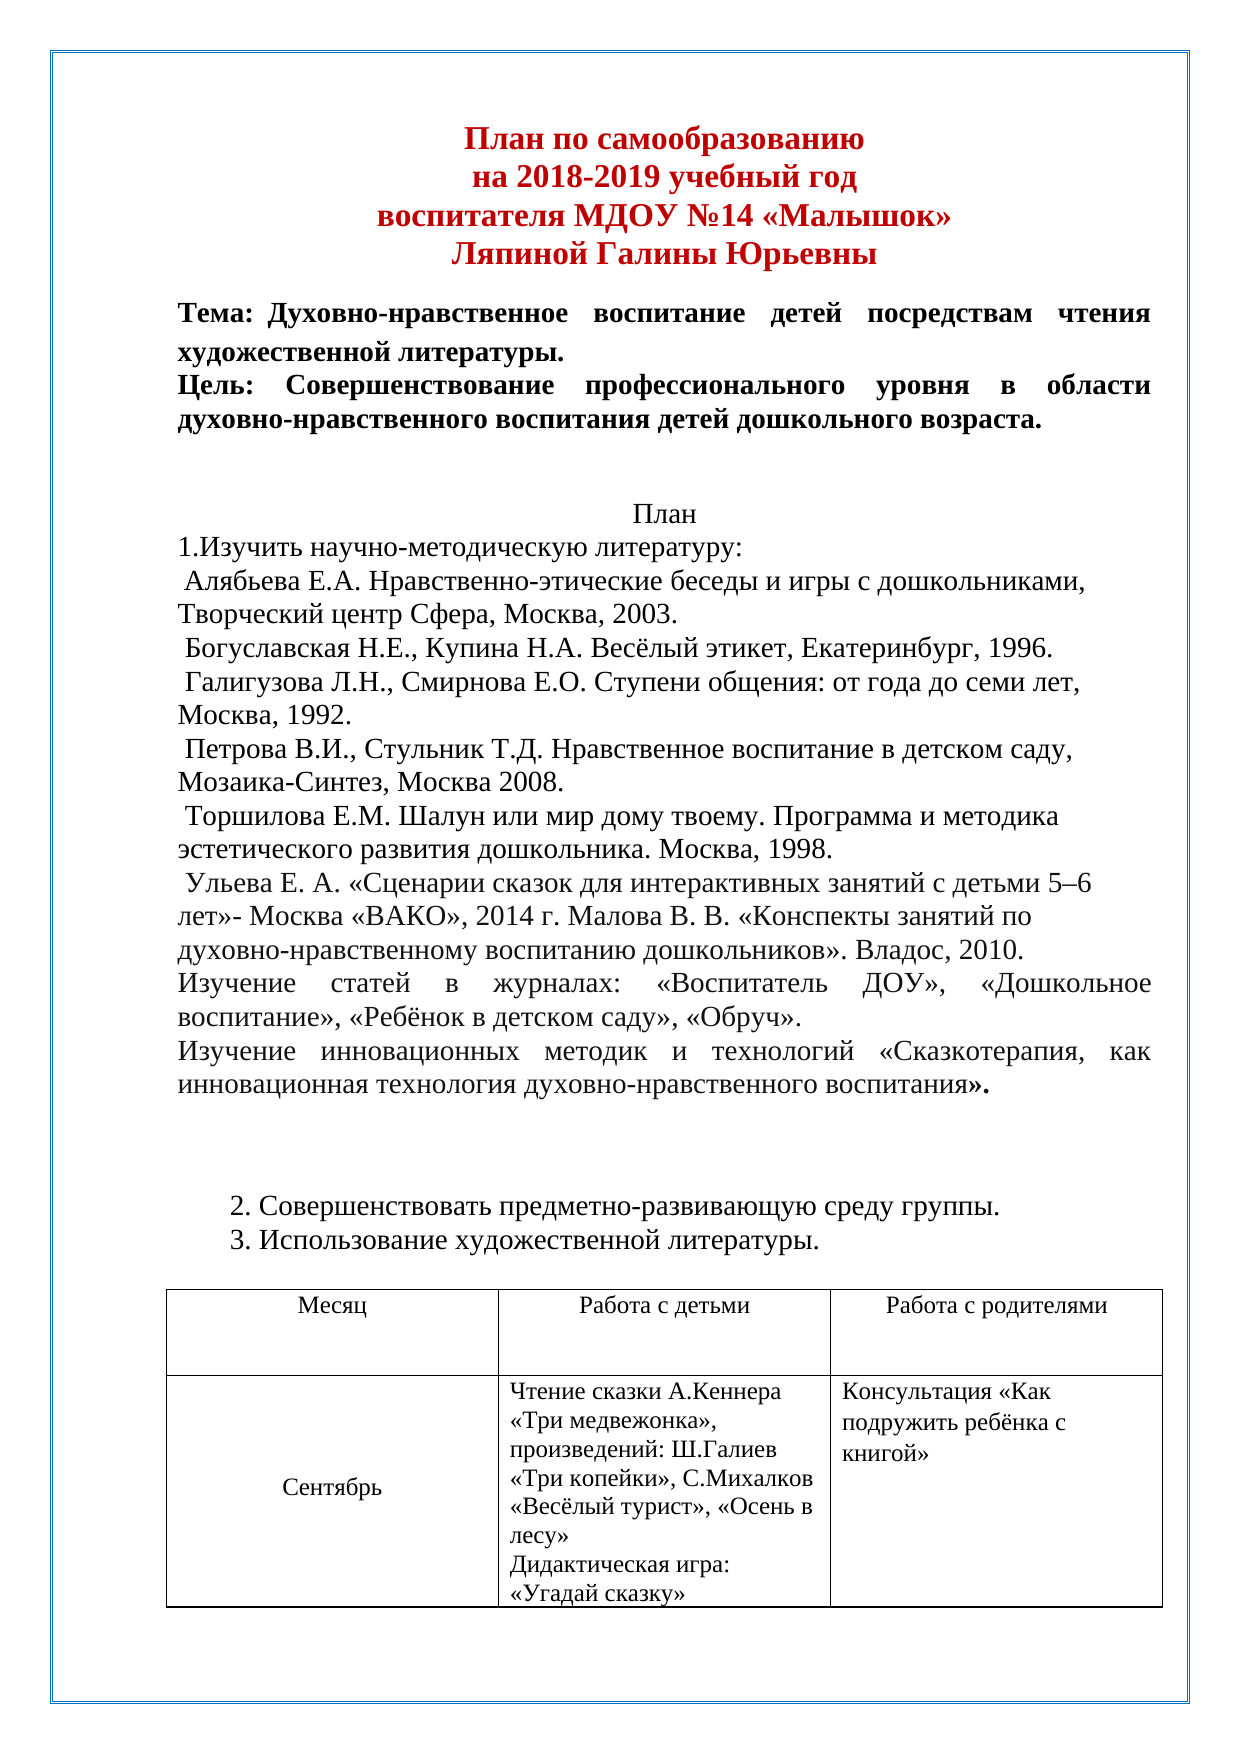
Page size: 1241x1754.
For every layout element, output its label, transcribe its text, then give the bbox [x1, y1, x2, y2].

table_cell Сентябрь [167, 1376, 498, 1606]
text План по самообразованию [177, 118, 1152, 156]
text Алябьева Е.А. Нравственно-этические беседы и игры с дошкольниками, Творческий центр Сфера, Москва, 2003. [177, 563, 1152, 630]
text на 2018-2019 учебный год [177, 156, 1152, 195]
text Торшилова Е.М. Шалун или мир дому твоему. Программа и методика эстетического развития дошкольника. Москва, 1998. [177, 798, 1152, 865]
text Богуславская Н.Е., Купина Н.А. Весёлый этикет, Екатеринбург, 1996. [177, 630, 1152, 664]
text Цель: Совершенствование профессионального уровня в области духовно-нравственного воспитания детей дошкольного возраста. [177, 367, 1152, 434]
text воспитателя МДОУ №14 «Малышок» [177, 195, 1152, 233]
text План [177, 496, 1152, 529]
text Галигузова Л.Н., Смирнова Е.О. Ступени общения: от года до семи лет, Москва, 1992. [177, 664, 1152, 731]
text 2. Совершенствовать предметно-развивающую среду группы. [229, 1188, 1152, 1222]
text Изучение статей в журналах: «Воспитатель ДОУ», «Дошкольное воспитание», «Ребёнок в детском саду», «Обруч». [177, 966, 1152, 1033]
text Петрова В.И., Стульник Т.Д. Нравственное воспитание в детском саду, Мозаика-Синтез, Москва 2008. [177, 731, 1152, 798]
text Тема: Духовно-нравственное воспитание детей посредствам чтения художественной литературы. [177, 271, 1152, 367]
text 3. Использование художественной литературы. [229, 1222, 1152, 1255]
text Изучение инновационных методик и технологий «Сказкотерапия, как инновационная технология духовно-нравственного воспитания». [177, 1033, 1152, 1100]
table_cell Консультация «Как подружить ребёнка с книгой» [831, 1376, 1162, 1606]
text 1.Изучить научно-методическую литературу: [177, 529, 1152, 563]
table_header Месяц [167, 1290, 498, 1375]
text Ульева Е. А. «Сценарии сказок для интерактивных занятий с детьми 5–6 лет»- Москва «ВАКО», 2014 г. Малова В. В. «Конспекты занятий по духовно-нравственному воспитанию дошкольников». Владос, 2010. [177, 865, 1152, 966]
table_header Работа с родителями [831, 1290, 1162, 1375]
table_header Работа с детьми [499, 1290, 830, 1375]
table_cell Чтение сказки А.Кеннера «Три медвежонка», произведений: Ш.Галиев «Три копейки», С.Михалков «Весёлый турист», «Осень в лесу» Дидактическая игра: «Угадай сказку» [499, 1376, 830, 1606]
text Ляпиной Галины Юрьевны [177, 233, 1152, 271]
